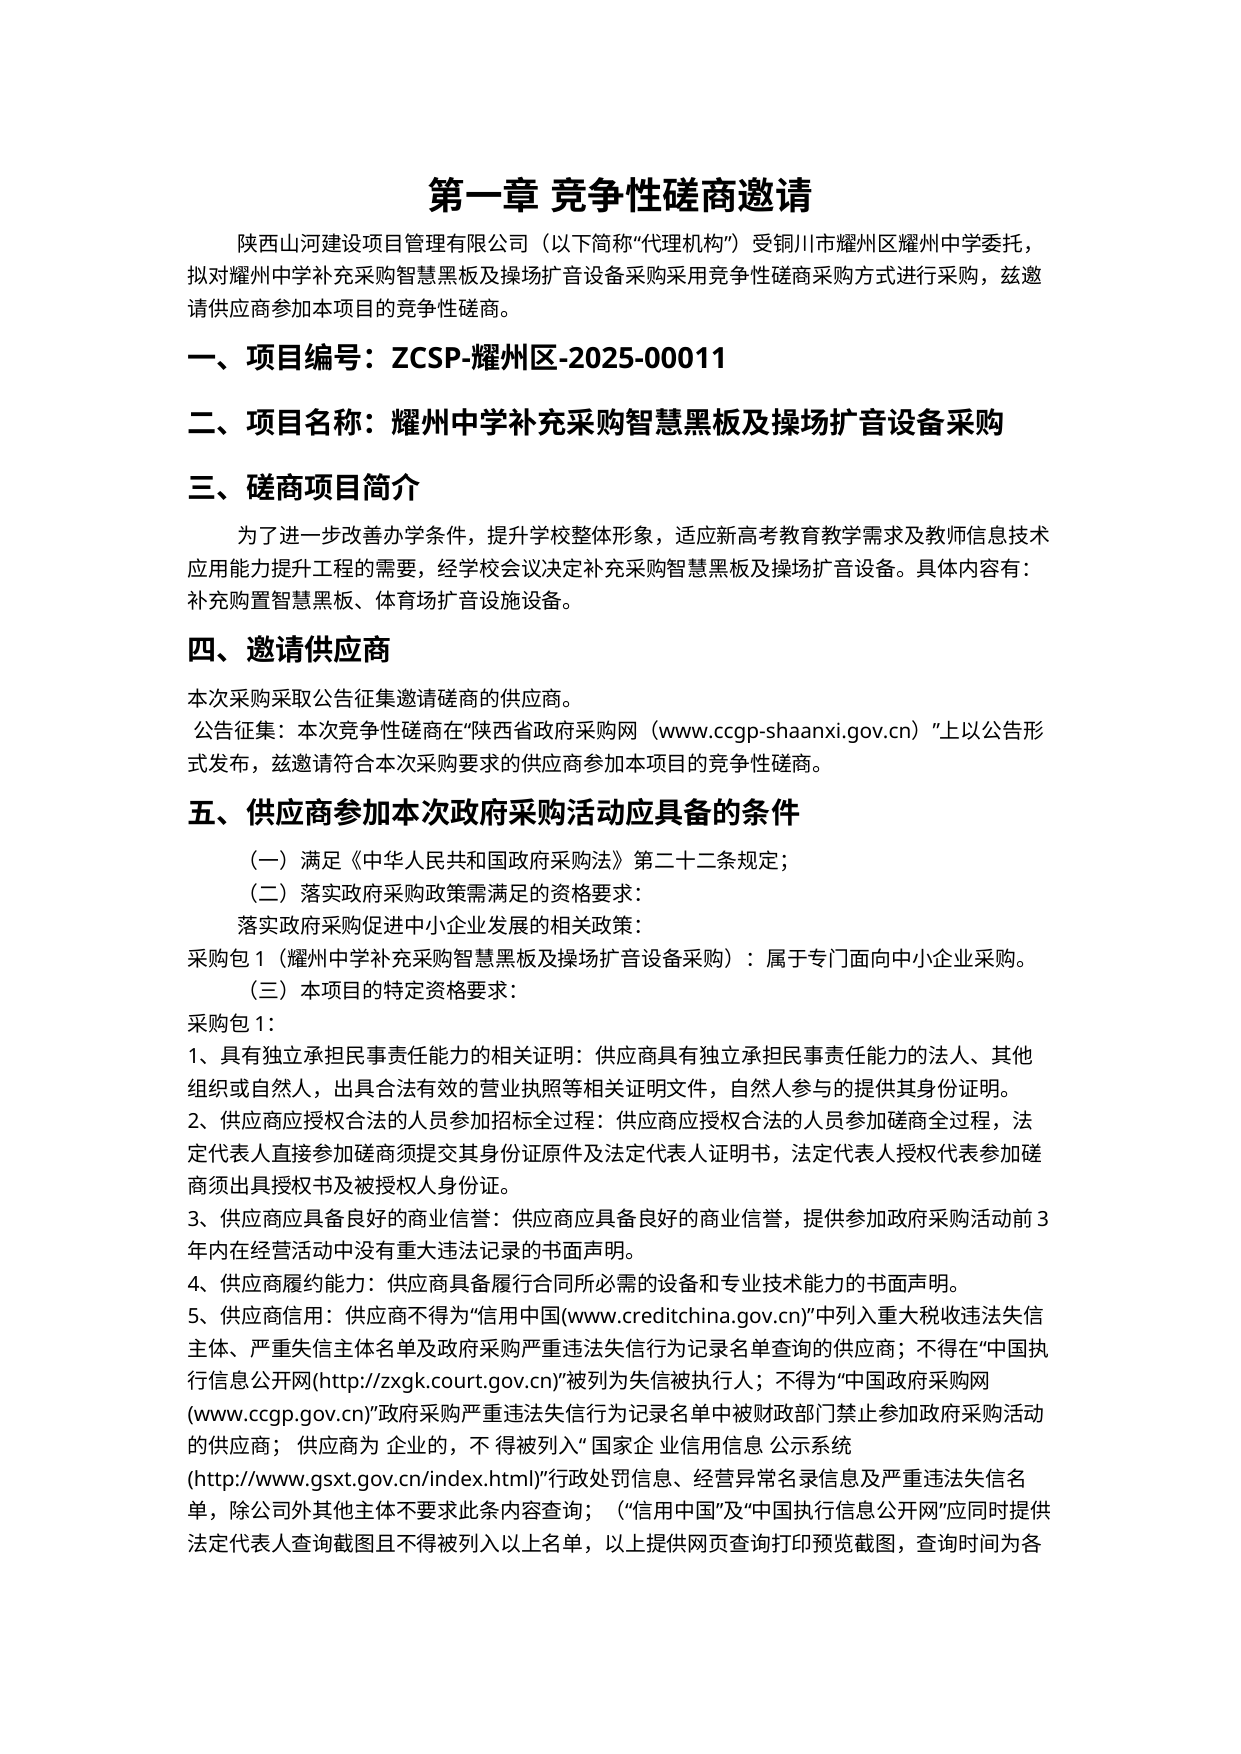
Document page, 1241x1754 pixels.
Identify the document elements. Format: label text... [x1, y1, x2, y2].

text 三、磋商项目简介 [187, 454, 1053, 519]
text （一）满足《中华人民共和国政府采购法》第二十二条规定； [187, 844, 1053, 877]
text 4、供应商履约能力：供应商具备履行合同所必需的设备和专业技术能力的书面声明。 [187, 1267, 1053, 1299]
text 3、供应商应具备良好的商业信誉：供应商应具备良好的商业信誉，提供参加政府采购活动前3年内在经营活动中没有重大违法记录的书面声明。 [187, 1202, 1053, 1267]
text 采购包1： [187, 1007, 1053, 1039]
text 落实政府采购促进中小企业发展的相关政策： [187, 909, 1053, 942]
text 第一章 竞争性磋商邀请 [187, 162, 1053, 227]
text 为了进一步改善办学条件，提升学校整体形象，适应新高考教育教学需求及教师信息技术应用能力提升工程的需要，经学校会议决定补充采购智慧黑板及操场扩音设备。具体内容有：补充购置智慧黑板、体育场扩音设施设备。 [187, 519, 1053, 617]
text 一、项目编号：ZCSP-耀州区-2025-00011 [187, 324, 1053, 389]
text （三）本项目的特定资格要求： [187, 974, 1053, 1007]
text 本次采购采取公告征集邀请磋商的供应商。 [187, 682, 1053, 714]
text 1、具有独立承担民事责任能力的相关证明：供应商具有独立承担民事责任能力的法人、其他组织或自然人，出具合法有效的营业执照等相关证明文件，自然人参与的提供其身份证明。 [187, 1039, 1053, 1104]
text 四、邀请供应商 [187, 617, 1053, 682]
text 五、供应商参加本次政府采购活动应具备的条件 [187, 779, 1053, 844]
text 陕西山河建设项目管理有限公司（以下简称“代理机构”）受铜川市耀州区耀州中学委托，拟对耀州中学补充采购智慧黑板及操场扩音设备采购采用竞争性磋商采购方式进行采购，兹邀请供应商参加本项目的竞争性磋商。 [187, 227, 1053, 324]
text （二）落实政府采购政策需满足的资格要求： [187, 877, 1053, 909]
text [187, 1299, 1053, 1559]
text 二、项目名称：耀州中学补充采购智慧黑板及操场扩音设备采购 [187, 389, 1053, 454]
text 公告征集：本次竞争性磋商在“陕西省政府采购网（www.ccgp-shaanxi.gov.cn）”上以公告形式发布，兹邀请符合本次采购要求的供应商参加本项目的竞争性磋商。 [187, 714, 1053, 779]
text 2、供应商应授权合法的人员参加招标全过程：供应商应授权合法的人员参加磋商全过程，法定代表人直接参加磋商须提交其身份证原件及法定代表人证明书，法定代表人授权代表参加磋商须出具授权书及被授权人身份证。 [187, 1104, 1053, 1202]
text 采购包1（耀州中学补充采购智慧黑板及操场扩音设备采购）：属于专门面向中小企业采购。 [187, 942, 1053, 974]
